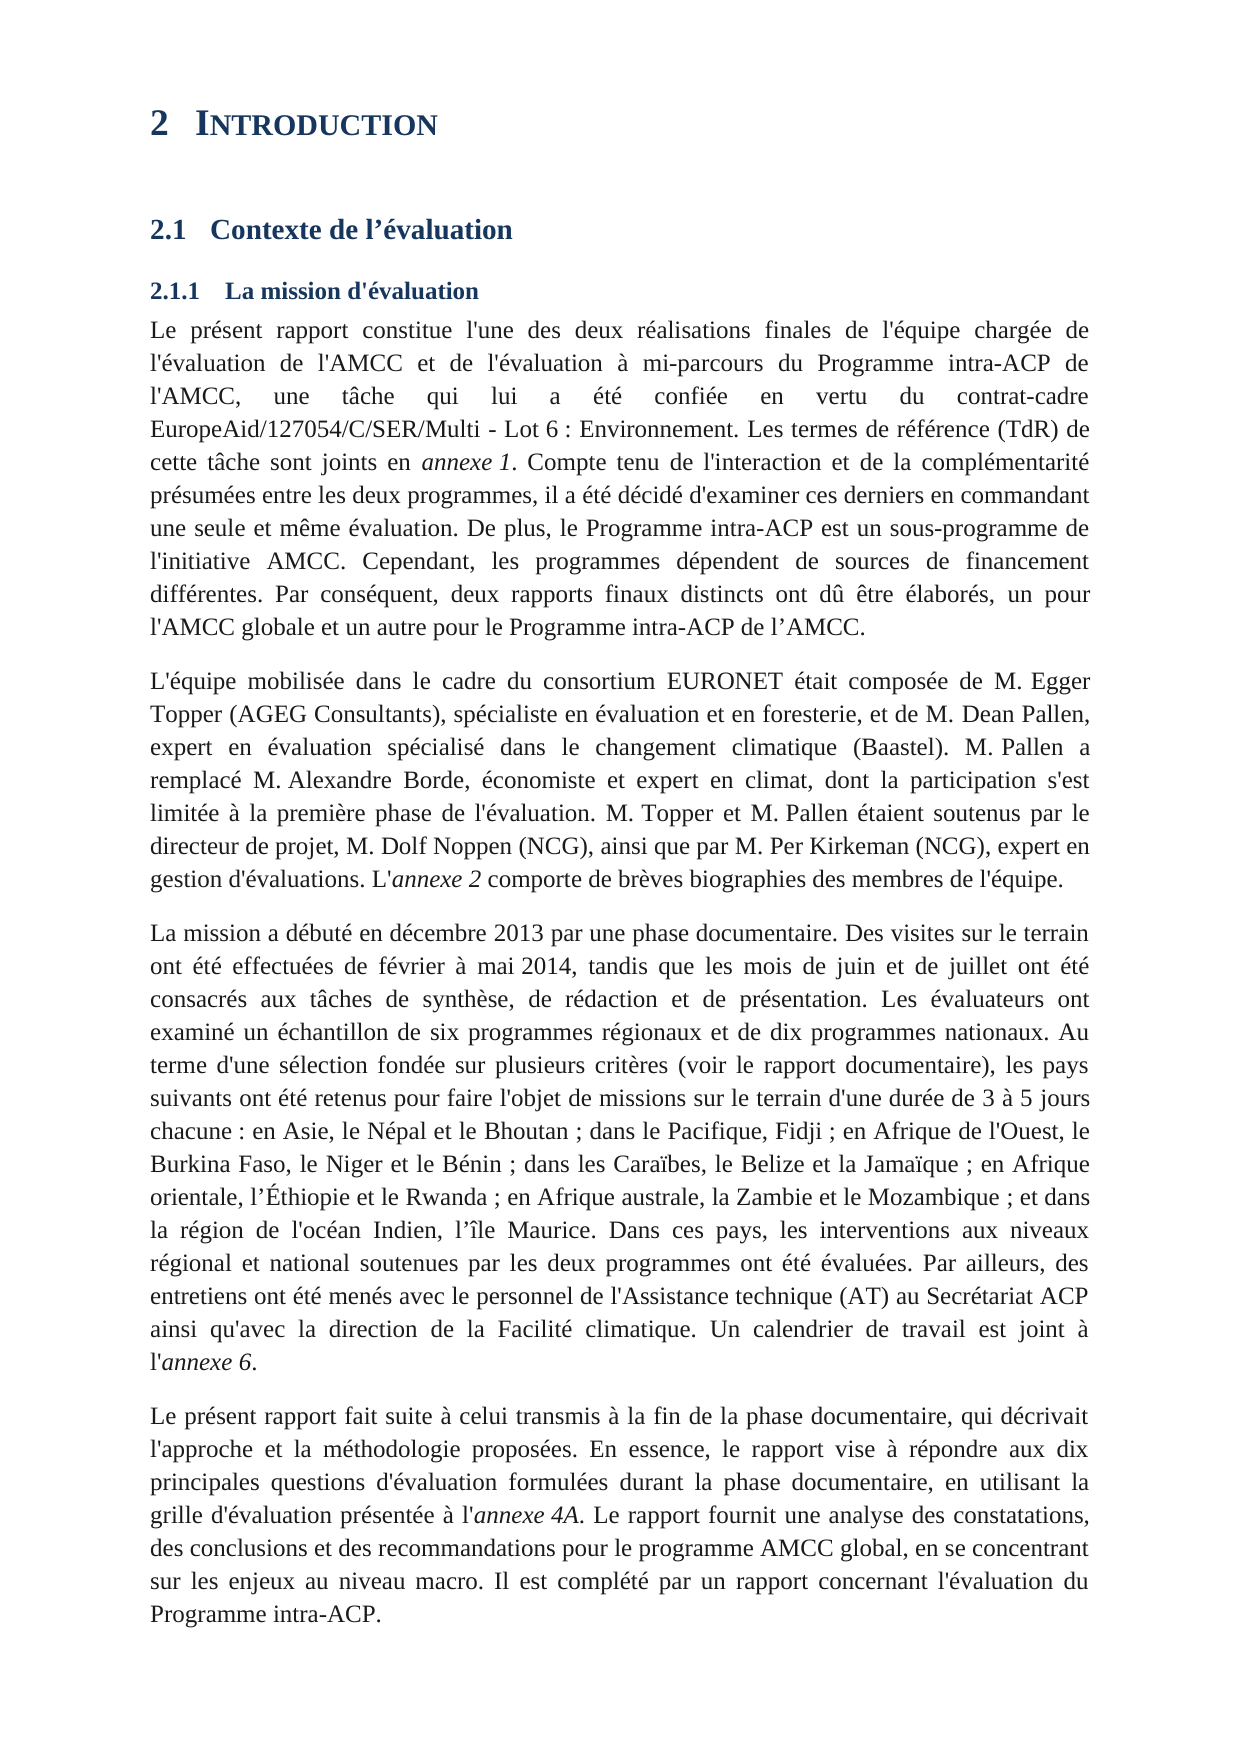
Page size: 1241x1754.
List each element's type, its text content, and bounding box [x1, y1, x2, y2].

text L'équipe mobilisée dans le cadre du consortium EURONET était composée de M. Egger Topper (AGEG Consultants), spécialiste en évaluation et en foresterie, et de M. Dean Pallen, expert en évaluation spécialisé dans le changement climatique (Baastel). M. Pallen a remplacé M. Alexandre Borde, économiste et expert en climat, dont la participation s'est limitée à la première phase de l'évaluation. M. Topper et M. Pallen étaient soutenus par le directeur de projet, M. Dolf Noppen (NCG), ainsi que par M. Per Kirkeman (NCG), expert en gestion d'évaluations. L'annexe 2 comporte de brèves biographies des membres de l'équipe. [150, 666, 1090, 893]
subtitle Introduction [150, 100, 1090, 143]
text Le présent rapport fait suite à celui transmis à la fin de la phase documentaire, qui décrivait l'approche et la méthodologie proposées. En essence, le rapport vise à répondre aux dix principales questions d'évaluation formulées durant la phase documentaire, en utilisant la grille d'évaluation présentée à l'annexe 4A. Le rapport fournit une analyse des constatations, des conclusions et des recommandations pour le programme AMCC global, en se concentrant sur les enjeux au niveau macro. Il est complété par un rapport concernant l'évaluation du Programme intra-ACP. [150, 1401, 1090, 1628]
text La mission a débuté en décembre 2013 par une phase documentaire. Des visites sur le terrain ont été effectuées de février à mai 2014, tandis que les mois de juin et de juillet ont été consacrés aux tâches de synthèse, de rédaction et de présentation. Les évaluateurs ont examiné un échantillon de six programmes régionaux et de dix programmes nationaux. Au terme d'une sélection fondée sur plusieurs critères (voir le rapport documentaire), les pays suivants ont été retenus pour faire l'objet de missions sur le terrain d'une durée de 3 à 5 jours chacune : en Asie, le Népal et le Bhoutan ; dans le Pacifique, Fidji ; en Afrique de l'Ouest, le Burkina Faso, le Niger et le Bénin ; dans les Caraïbes, le Belize et la Jamaïque ; en Afrique orientale, l’Éthiopie et le Rwanda ; en Afrique australe, la Zambie et le Mozambique ; et dans la région de l'océan Indien, l’île Maurice. Dans ces pays, les interventions aux niveaux régional et national soutenues par les deux programmes ont été évaluées. Par ailleurs, des entretiens ont été menés avec le personnel de l'Assistance technique (AT) au Secrétariat ACP ainsi qu'avec la direction de la Facilité climatique. Un calendrier de travail est joint à l'annexe 6. [150, 918, 1090, 1376]
text Le présent rapport constitue l'une des deux réalisations finales de l'équipe chargée de l'évaluation de l'AMCC et de l'évaluation à mi-parcours du Programme intra-ACP de l'AMCC, une tâche qui lui a été confiée en vertu du contrat-cadre EuropeAid/127054/C/SER/Multi - Lot 6 : Environnement. Les termes de référence (TdR) de cette tâche sont joints en annexe 1. Compte tenu de l'interaction et de la complémentarité présumées entre les deux programmes, il a été décidé d'examiner ces derniers en commandant une seule et même évaluation. De plus, le Programme intra-ACP est un sous-programme de l'initiative AMCC. Cependant, les programmes dépendent de sources de financement différentes. Par conséquent, deux rapports finaux distincts ont dû être élaborés, un pour l'AMCC globale et un autre pour le Programme intra-ACP de l’AMCC. [150, 315, 1090, 641]
subtitle Contexte de l’évaluation [150, 212, 1090, 246]
subtitle La mission d'évaluation [150, 276, 1090, 304]
